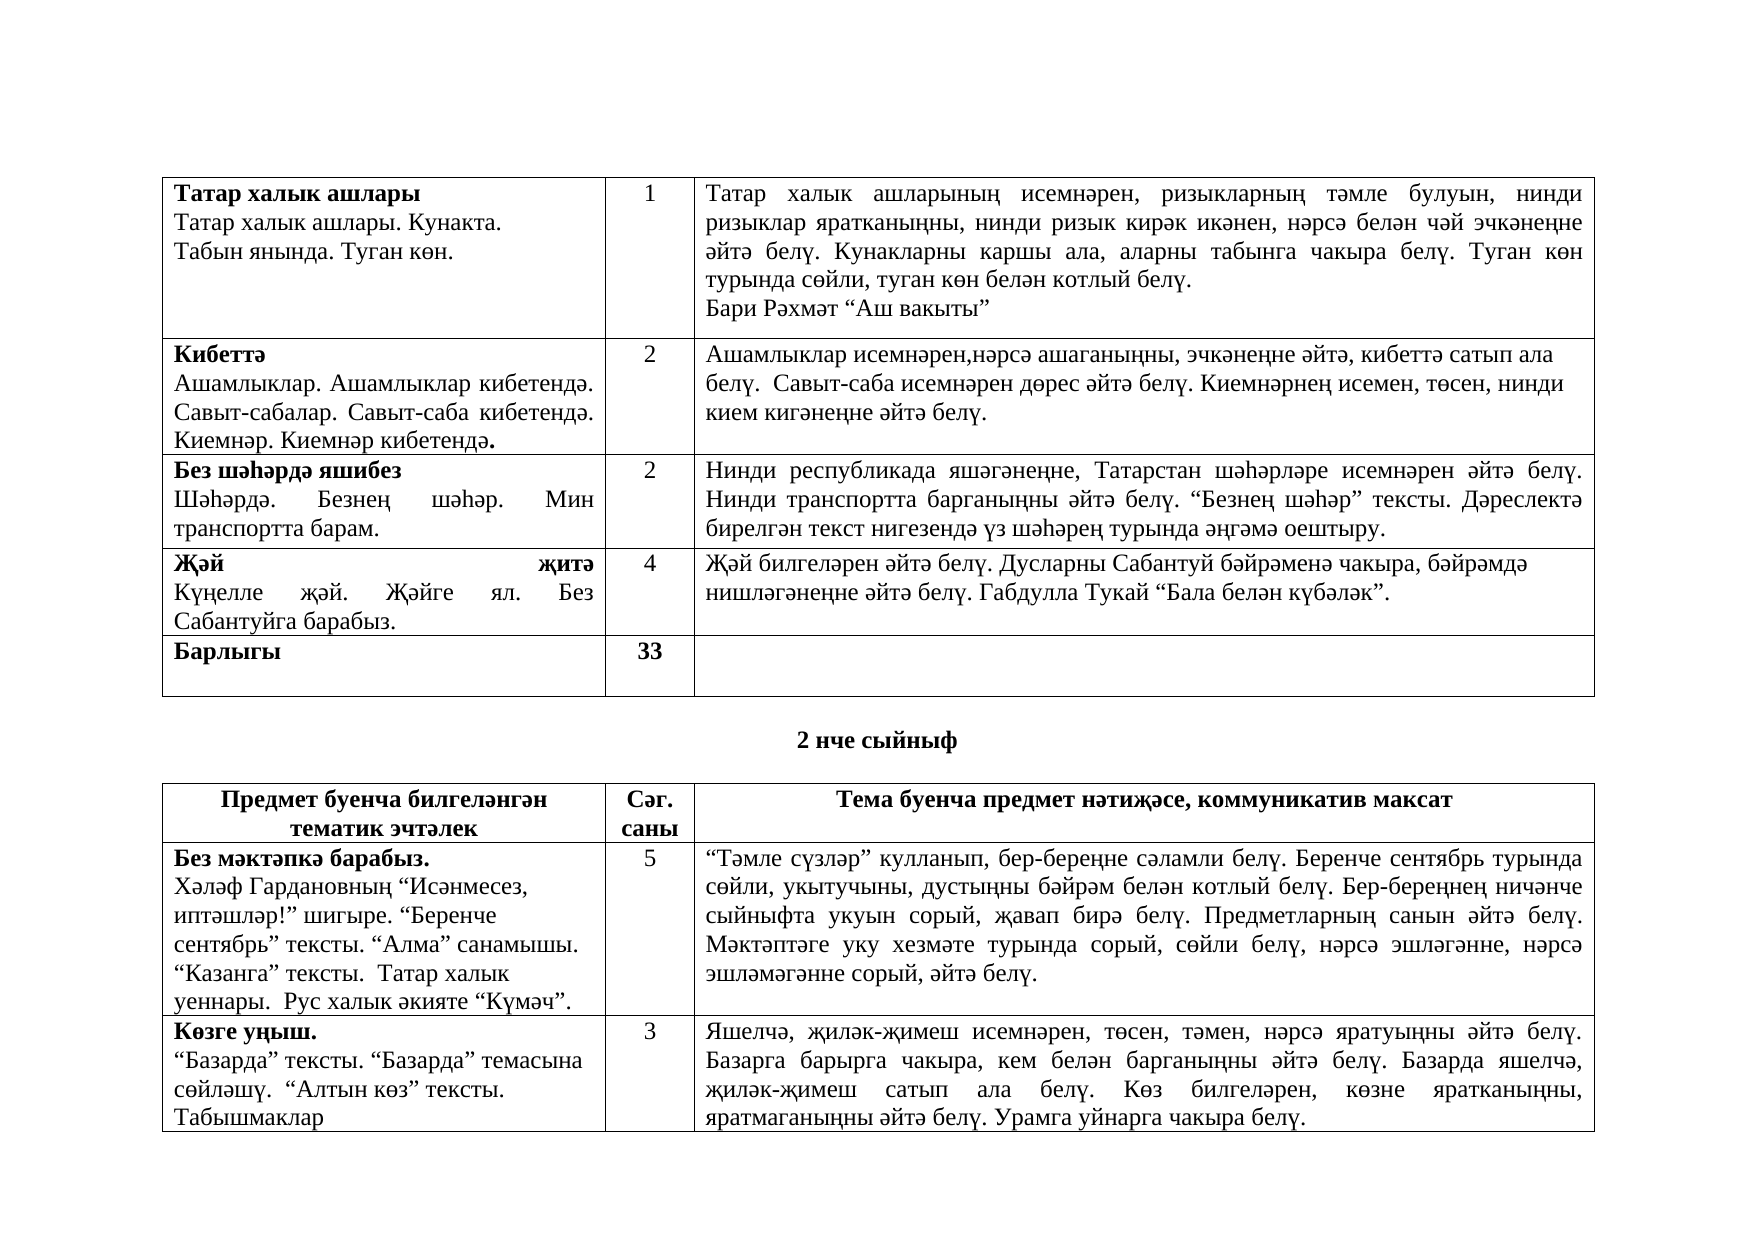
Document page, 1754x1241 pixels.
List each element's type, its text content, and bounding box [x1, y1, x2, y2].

table_cell Татар халык ашлары Татар халык ашлары. Кунакта. Табын янында. Туган көн. [163, 178, 605, 338]
table_cell 2 [606, 339, 694, 454]
table_cell 4 [606, 549, 694, 635]
table_cell Без мәктәпкә барабыз. Хәләф Гардановның “Исәнмесез, иптәшләр!” шигыре. “Беренче сентябрь” тексты. “Алма” санамышы. “Казанга” тексты. Татар халык уеннары. Рус халык әкияте “Күмәч”. [163, 843, 605, 1015]
table_header Тема буенча предмет нәтиҗәсе, коммуникатив максат [695, 784, 1594, 842]
table_cell 5 [606, 843, 694, 1015]
text 2 нче сыйныф [118, 726, 1636, 754]
table_cell [695, 636, 1594, 696]
table_cell Кибеттә Ашамлыклар. Ашамлыклар кибетендә. Савыт-сабалар. Савыт-саба кибетендә. Киемнәр. Киемнәр кибетендә. [163, 339, 605, 454]
table_cell Җәй билгеләрен әйтә белү. Дусларны Сабантуй бәйрәменә чакыра, бәйрәмдә нишләгәнеңне әйтә белү. Габдулла Тукай “Бала белән күбәләк”. [695, 549, 1594, 635]
table_cell Татар халык ашларының исемнәрен, ризыкларның тәмле булуын, нинди ризыклар яратканыңны, нинди ризык кирәк икәнен, нәрсә белән чәй эчкәнеңне әйтә белү. Кунакларны каршы ала, аларны табынга чакыра белү. Туган көн турында сөйли, туган көн белән котлый белү. Бари Рәхмәт “Аш вакыты” [695, 178, 1594, 338]
table_cell Яшелчә, җиләк-җимеш исемнәрен, төсен, тәмен, нәрсә яратуыңны әйтә белү. Базарга барырга чакыра, кем белән барганыңны әйтә белү. Базарда яшелчә, җиләк-җимеш сатып ала белү. Көз билгеләрен, көзне яратканыңны, яратмаганыңны әйтә белү. Урамга уйнарга чакыра белү. [695, 1016, 1594, 1131]
table_cell 3 [606, 1016, 694, 1131]
table_cell Барлыгы [163, 636, 605, 696]
table_cell Без шәһәрдә яшибез Шәһәрдә. Безнең шәһәр. Мин транспортта барам. [163, 455, 605, 547]
table_cell 33 [606, 636, 694, 696]
table_header Сәг. саны [606, 784, 694, 842]
table_cell Нинди республикада яшәгәнеңне, Татарстан шәһәрләре исемнәрен әйтә белү. Нинди транспортта барганыңны әйтә белү. “Безнең шәһәр” тексты. Дәреслектә бирелгән текст нигезендә үз шәһәрең турында әңгәмә оештыру. [695, 455, 1594, 547]
table_cell Көзге уңыш. “Базарда” тексты. “Базарда” темасына сөйләшү. “Алтын көз” тексты. Табышмаклар [163, 1016, 605, 1131]
table_cell 2 [606, 455, 694, 547]
table_cell “Тәмле сүзләр” кулланып, бер-береңне сәламли белү. Беренче сентябрь турында сөйли, укытучыны, дустыңны бәйрәм белән котлый белү. Бер-береңнең ничәнче сыйныфта укуын сорый, җавап бирә белү. Предметларның санын әйтә белү. Мәктәптәге уку хезмәте турында сорый, сөйли белү, нәрсә эшләгәнне, нәрсә эшләмәгәнне сорый, әйтә белү. [695, 843, 1594, 1015]
table_cell 1 [606, 178, 694, 338]
table_cell Ашамлыклар исемнәрен,нәрсә ашаганыңны, эчкәнеңне әйтә, кибеттә сатып ала белү. Савыт-саба исемнәрен дөрес әйтә белү. Киемнәрнең исемен, төсен, нинди кием кигәнеңне әйтә белү. [695, 339, 1594, 454]
table_cell Җәй җитә Күңелле җәй. Җәйге ял. Без Сабантуйга барабыз. [163, 549, 605, 635]
table_header Предмет буенча билгеләнгән тематик эчтәлек [163, 784, 605, 842]
